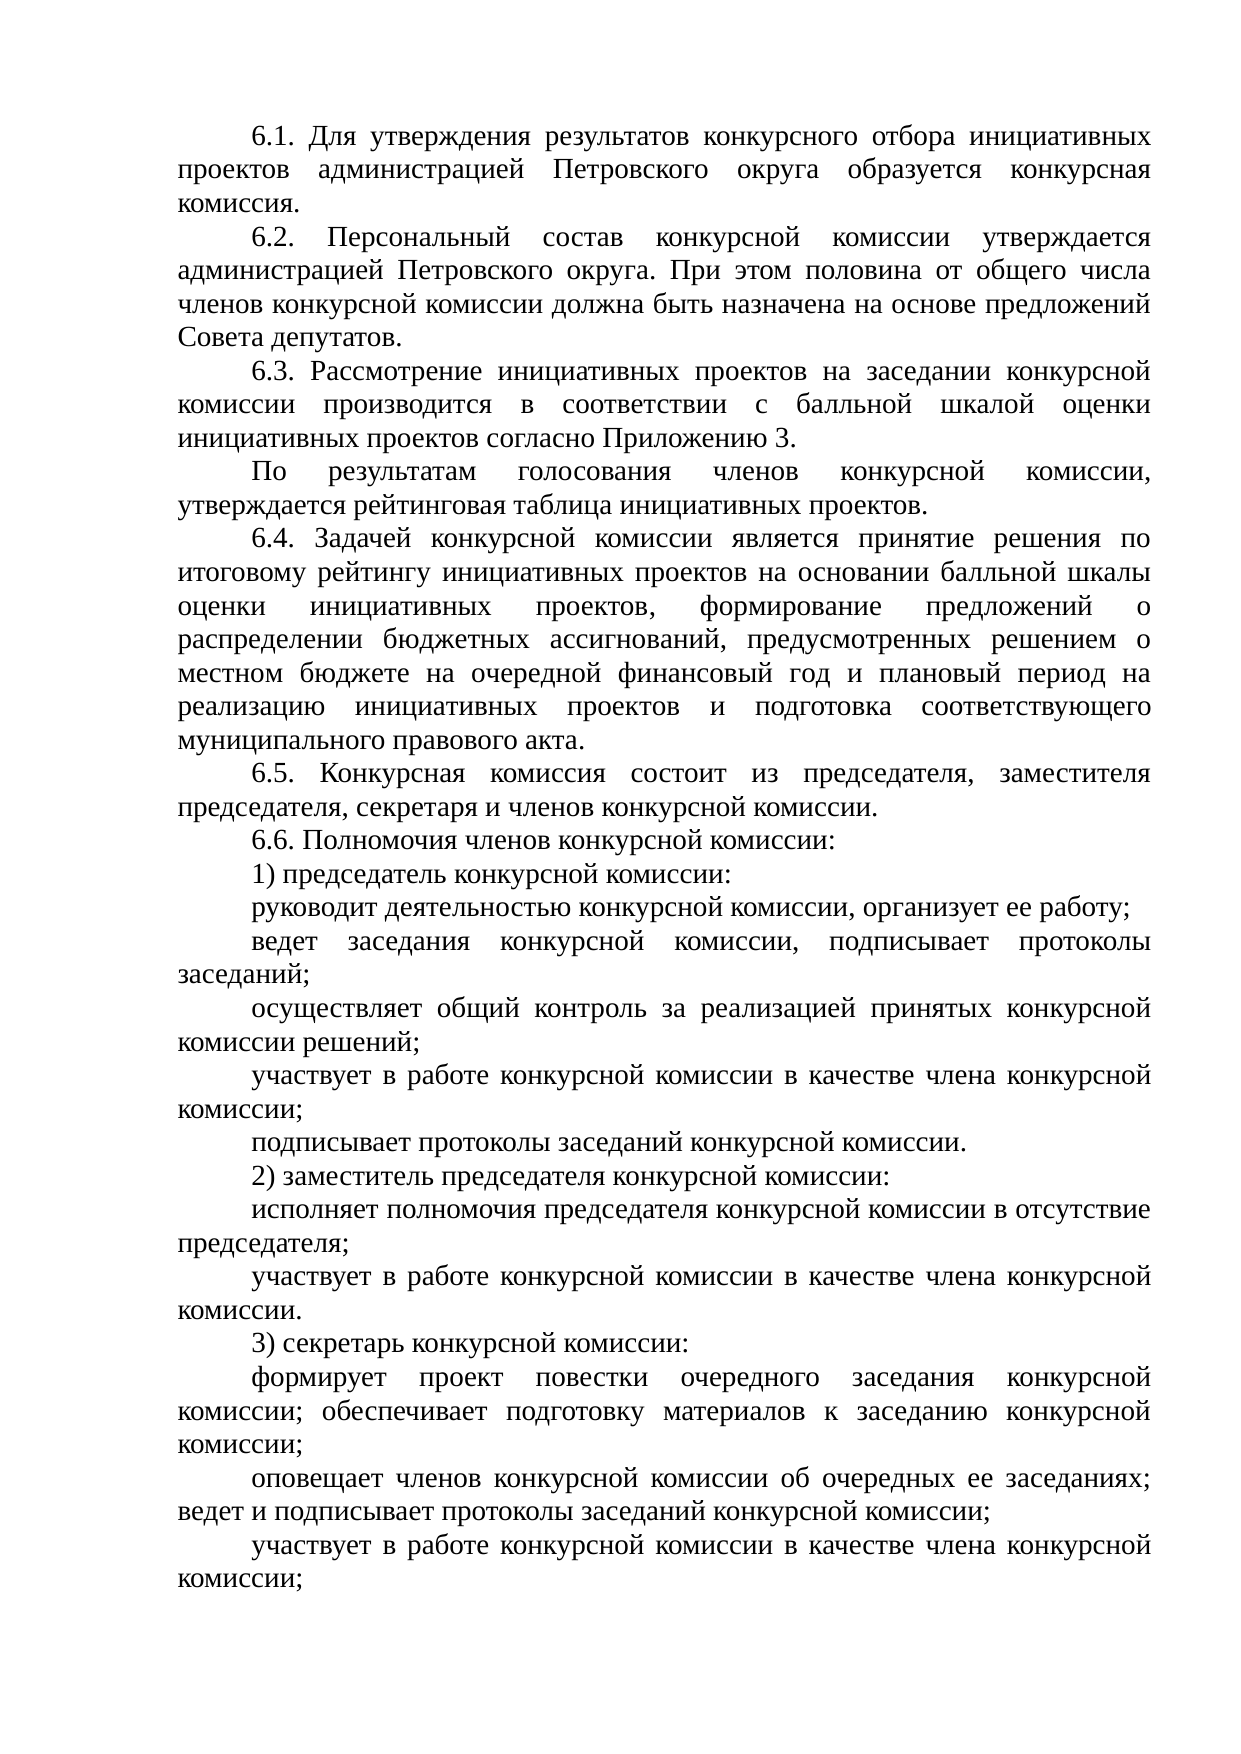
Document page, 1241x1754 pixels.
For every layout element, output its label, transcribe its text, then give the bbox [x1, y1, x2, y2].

text 3) секретарь конкурсной комиссии: [177, 1326, 1152, 1359]
text участвует в работе конкурсной комиссии в качестве члена конкурсной комиссии. [177, 1258, 1152, 1326]
text 2) заместитель председателя конкурсной комиссии: [177, 1158, 1152, 1191]
text участвует в работе конкурсной комиссии в качестве члена конкурсной комиссии; [177, 1057, 1152, 1124]
text 6.3. Рассмотрение инициативных проектов на заседании конкурсной комиссии производится в соответствии с балльной шкалой оценки инициативных проектов согласно Приложению 3. [177, 353, 1152, 453]
text 6.4. Задачей конкурсной комиссии является принятие решения по итоговому рейтингу инициативных проектов на основании балльной шкалы оценки инициативных проектов, формирование предложений о распределении бюджетных ассигнований, предусмотренных решением о местном бюджете на очередной финансовый год и плановый период на реализацию инициативных проектов и подготовка соответствующего муниципального правового акта. [177, 521, 1152, 755]
text 6.2. Персональный состав конкурсной комиссии утверждается администрацией Петровского округа. При этом половина от общего числа членов конкурсной комиссии должна быть назначена на основе предложений Совета депутатов. [177, 219, 1152, 353]
text исполняет полномочия председателя конкурсной комиссии в отсутствие председателя; [177, 1191, 1152, 1258]
text 6.6. Полномочия членов конкурсной комиссии: [177, 822, 1152, 856]
text подписывает протоколы заседаний конкурсной комиссии. [177, 1124, 1152, 1158]
text осуществляет общий контроль за реализацией принятых конкурсной комиссии решений; [177, 990, 1152, 1057]
text 6.5. Конкурсная комиссия состоит из председателя, заместителя председателя, секретаря и членов конкурсной комиссии. [177, 755, 1152, 822]
text формирует проект повестки очередного заседания конкурсной комиссии; обеспечивает подготовку материалов к заседанию конкурсной комиссии; [177, 1359, 1152, 1460]
text По результатам голосования членов конкурсной комиссии, утверждается рейтинговая таблица инициативных проектов. [177, 453, 1152, 521]
text оповещает членов конкурсной комиссии об очередных ее заседаниях; ведет и подписывает протоколы заседаний конкурсной комиссии; [177, 1460, 1152, 1527]
text ведет заседания конкурсной комиссии, подписывает протоколы заседаний; [177, 923, 1152, 990]
text 1) председатель конкурсной комиссии: [177, 856, 1152, 889]
text 6.1. Для утверждения результатов конкурсного отбора инициативных проектов администрацией Петровского округа образуется конкурсная комиссия. [177, 118, 1152, 219]
text участвует в работе конкурсной комиссии в качестве члена конкурсной комиссии; [177, 1527, 1152, 1594]
text руководит деятельностью конкурсной комиссии, организует ее работу; [177, 889, 1152, 923]
